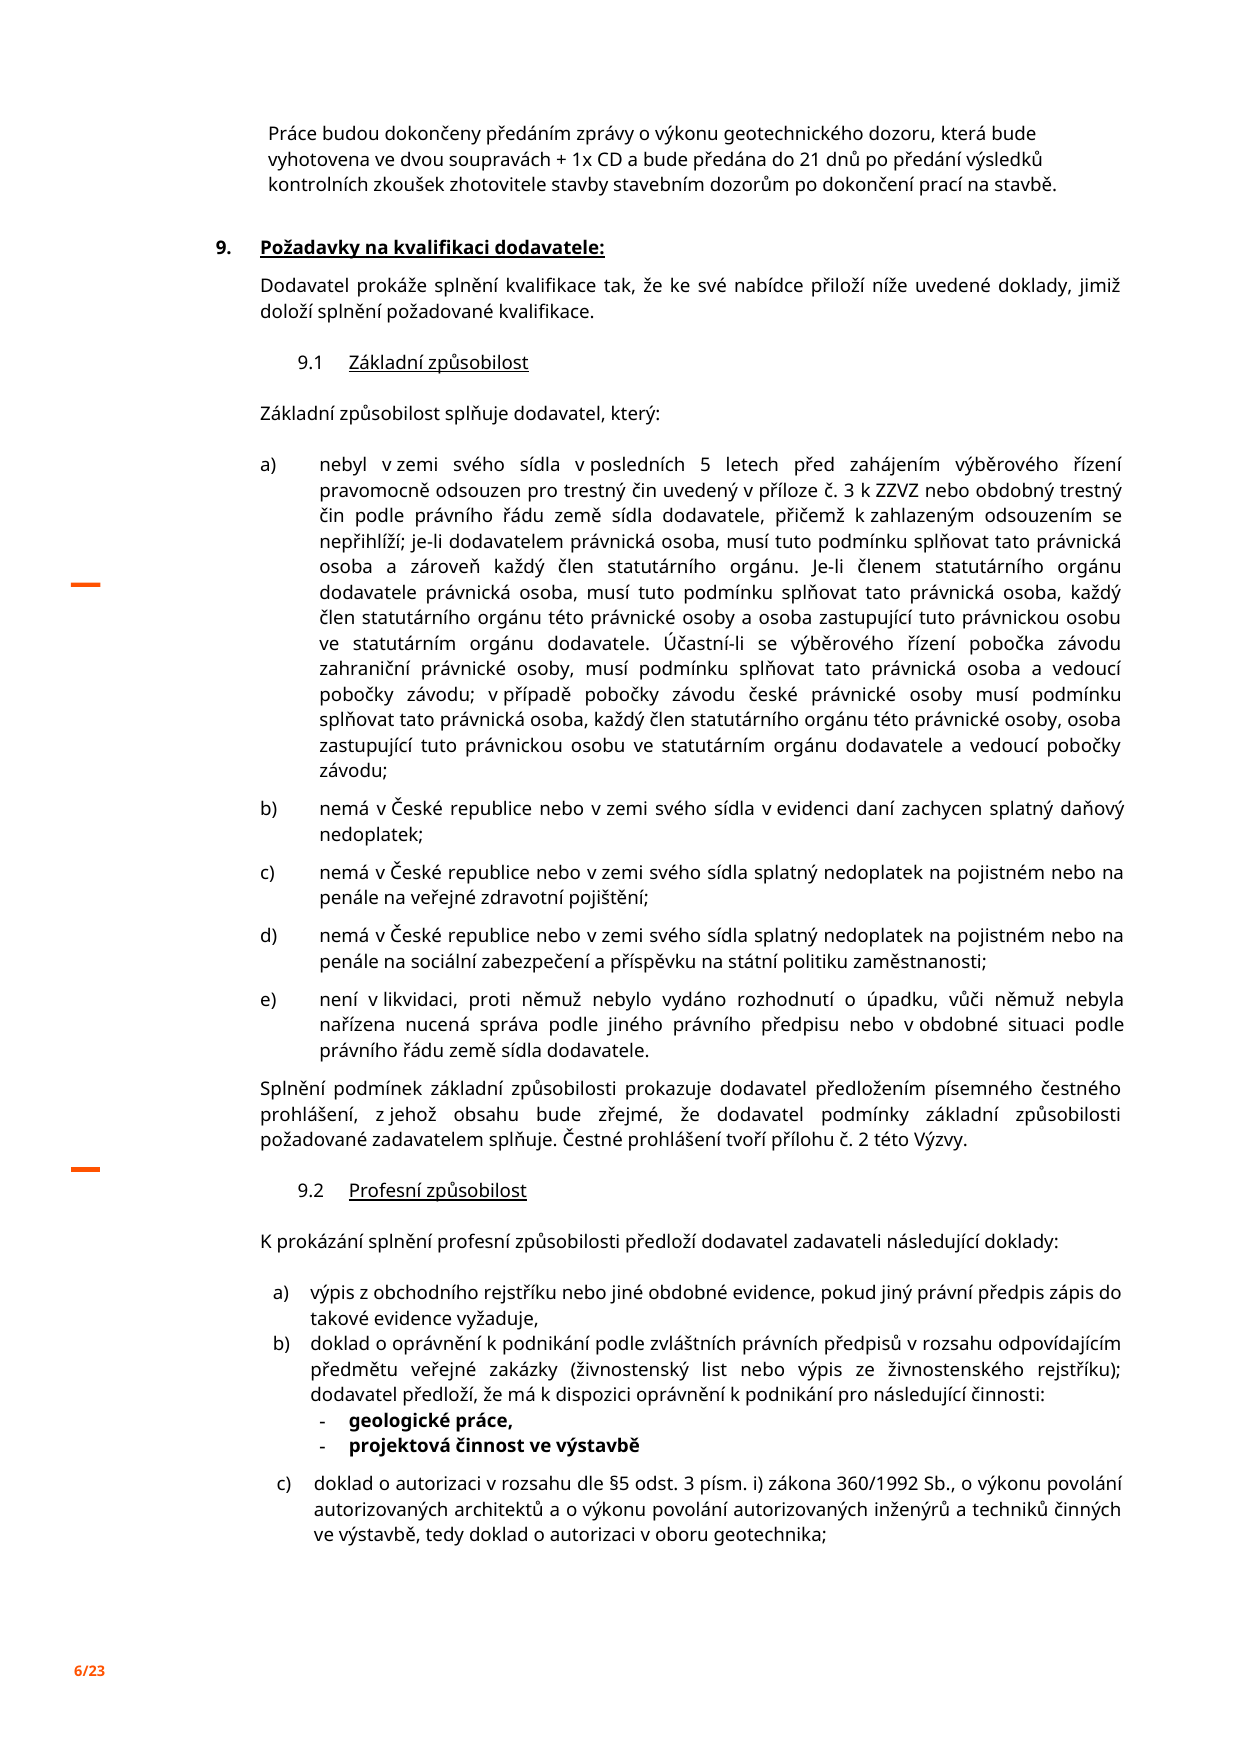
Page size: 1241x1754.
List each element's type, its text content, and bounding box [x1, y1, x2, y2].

list projektová činnost ve výstavbě [319, 1433, 1122, 1458]
list geologické práce, [319, 1407, 1122, 1433]
list Profesní způsobilost [297, 1177, 1122, 1203]
list Požadavky na kvalifikaci dodavatele: [216, 235, 1122, 260]
list doklad o oprávnění k podnikání podle zvláštních právních předpisů v rozsahu odpovídajícím předmětu veřejné zakázky (živnostenský list nebo výpis ze živnostenského rejstříku); dodavatel předloží, že má k dispozici oprávnění k podnikání pro následující činnosti: [273, 1331, 1122, 1407]
text b) nemá v České republice nebo v zemi svého sídla v evidenci daní zachycen splatný daňový nedoplatek; [260, 796, 1124, 847]
text K prokázání splnění profesní způsobilosti předloží dodavatel zadavateli následující doklady: [260, 1228, 1122, 1254]
text a) nebyl v zemi svého sídla v posledních 5 letech před zahájením výběrového řízení pravomocně odsouzen pro trestný čin uvedený v příloze č. 3 k ZZVZ nebo obdobný trestný čin podle právního řádu země sídla dodavatele, přičemž k zahlazeným odsouzením se nepřihlíží; je-li dodavatelem právnická osoba, musí tuto podmínku splňovat tato právnická osoba a zároveň každý člen statutárního orgánu. Je-li členem statutárního orgánu dodavatele právnická osoba, musí tuto podmínku splňovat tato právnická osoba, každý člen statutárního orgánu této právnické osoby a osoba zastupující tuto právnickou osobu ve statutárním orgánu dodavatele. Účastní-li se výběrového řízení pobočka závodu zahraniční právnické osoby, musí podmínku splňovat tato právnická osoba a vedoucí pobočky závodu; v případě pobočky závodu české právnické osoby musí podmínku splňovat tato právnická osoba, každý člen statutárního orgánu této právnické osoby, osoba zastupující tuto právnickou osobu ve statutárním orgánu dodavatele a vedoucí pobočky závodu; [260, 451, 1122, 783]
list Práce budou dokončeny předáním zprávy o výkonu geotechnického dozoru, která bude vyhotovena ve dvou soupravách + 1x CD a bude předána do 21 dnů po předání výsledků kontrolních zkoušek zhotovitele stavby stavebním dozorům po dokončení prací na stavbě. [268, 121, 1122, 197]
text Dodavatel prokáže splnění kvalifikace tak, že ke své nabídce přiloží níže uvedené doklady, jimiž doloží splnění požadované kvalifikace. [260, 273, 1122, 324]
text e) není v likvidaci, proti němuž nebylo vydáno rozhodnutí o úpadku, vůči němuž nebyla nařízena nucená správa podle jiného právního předpisu nebo v obdobné situaci podle právního řádu země sídla dodavatele. [260, 986, 1124, 1063]
text c) nemá v České republice nebo v zemi svého sídla splatný nedoplatek na pojistném nebo na penále na veřejné zdravotní pojištění; [260, 859, 1124, 910]
text Splnění podmínek základní způsobilosti prokazuje dodavatel předložením písemného čestného prohlášení, z jehož obsahu bude zřejmé, že dodavatel podmínky základní způsobilosti požadované zadavatelem splňuje. Čestné prohlášení tvoří přílohu č. 2 této Výzvy. [260, 1075, 1122, 1152]
list doklad o autorizaci v rozsahu dle §5 odst. 3 písm. i) zákona 360/1992 Sb., o výkonu povolání autorizovaných architektů a o výkonu povolání autorizovaných inženýrů a techniků činných ve výstavbě, tedy doklad o autorizaci v oboru geotechnika; [276, 1471, 1122, 1547]
text Základní způsobilost splňuje dodavatel, který: [216, 400, 1122, 426]
list výpis z obchodního rejstříku nebo jiné obdobné evidence, pokud jiný právní předpis zápis do takové evidence vyžaduje, [273, 1279, 1122, 1331]
text d) nemá v České republice nebo v zemi svého sídla splatný nedoplatek na pojistném nebo na penále na sociální zabezpečení a příspěvku na státní politiku zaměstnanosti; [260, 923, 1124, 974]
list Základní způsobilost [297, 349, 1122, 375]
